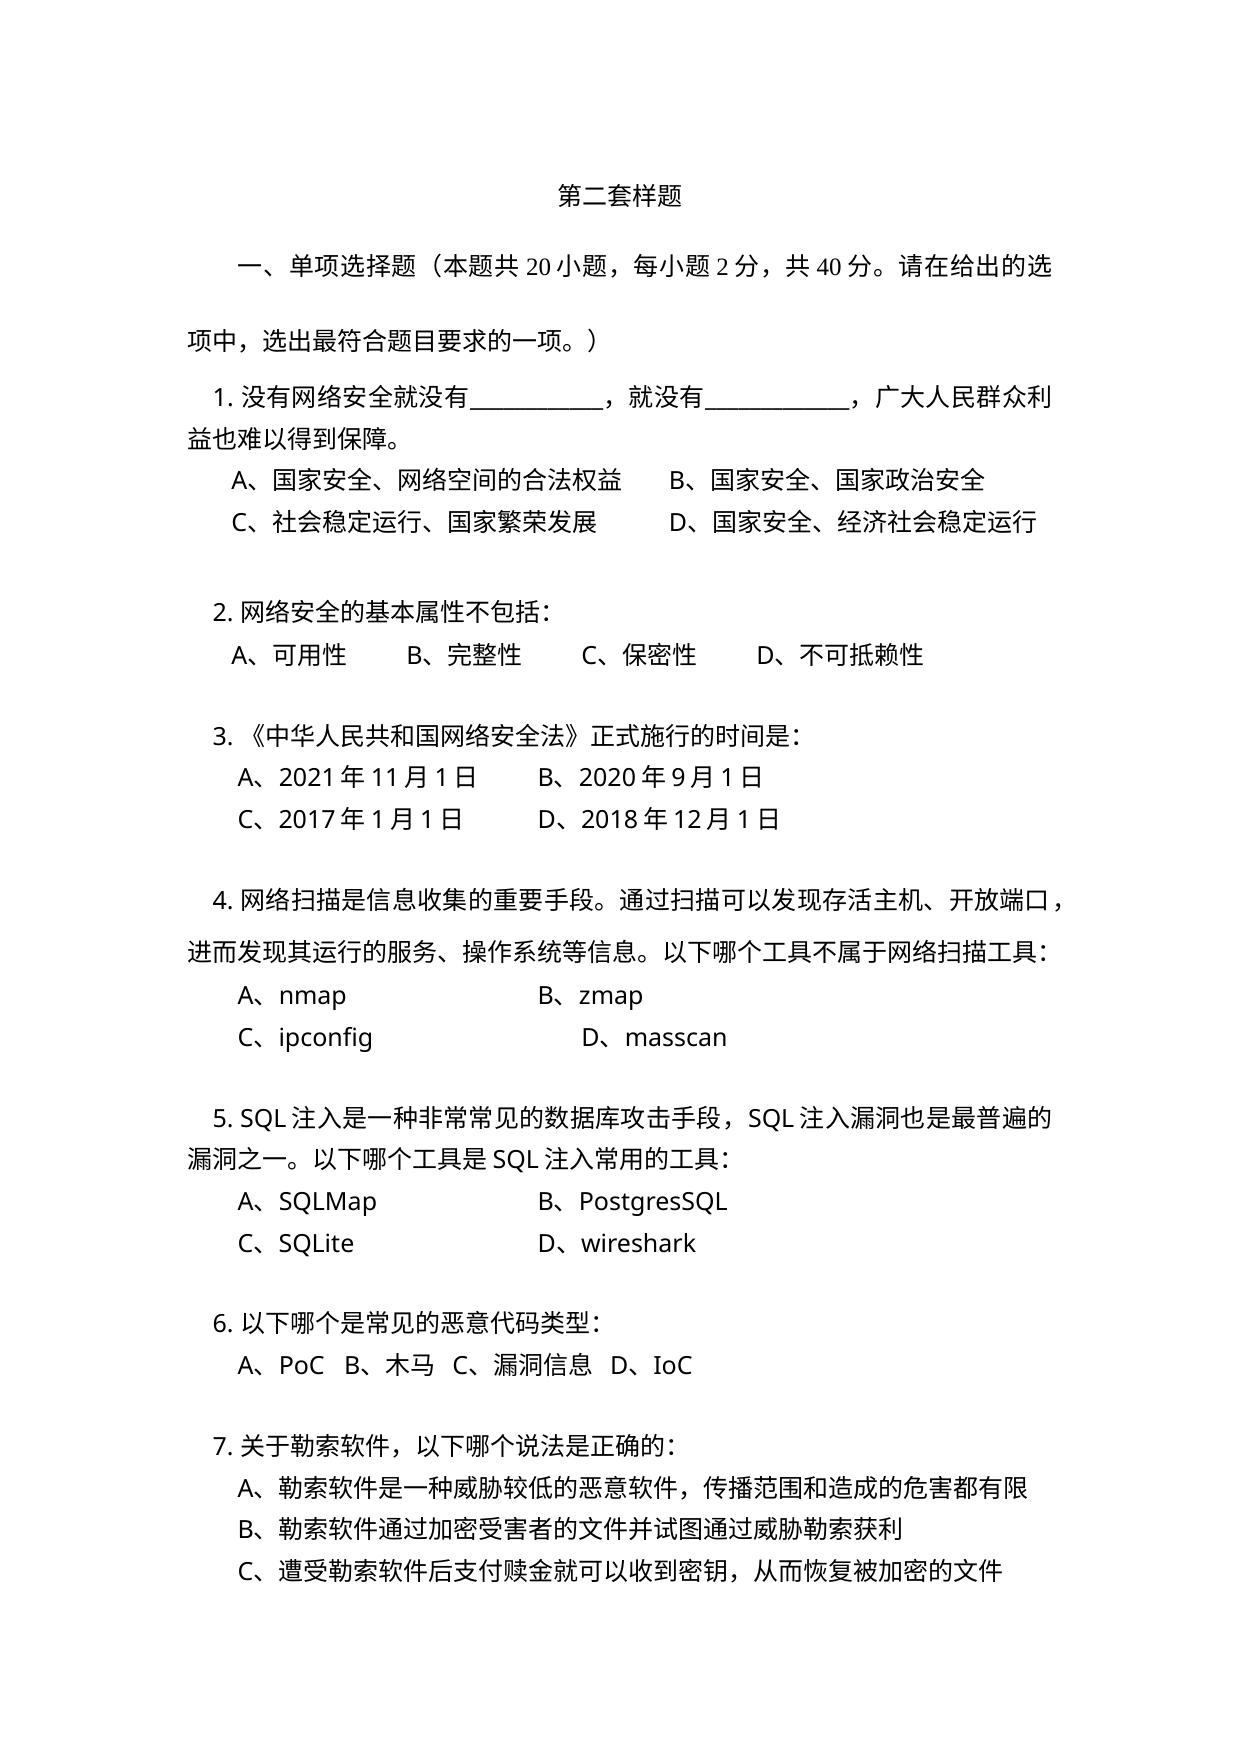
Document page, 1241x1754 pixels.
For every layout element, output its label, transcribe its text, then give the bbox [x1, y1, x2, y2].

text A、可用性 B、完整性 C、保密性 D、不可抵赖性 [187, 635, 1053, 672]
text A、PoC B、木马 C、漏洞信息 D、IoC [231, 1346, 1053, 1382]
list 《中华人民共和国网络安全法》正式施行的时间是： [187, 716, 1053, 752]
text A、勒索软件是一种威胁较低的恶意软件，传播范围和造成的危害都有限 [231, 1468, 1053, 1504]
text B、勒索软件通过加密受害者的文件并试图通过威胁勒索获利 [231, 1510, 1053, 1546]
list SQL注入是一种非常常见的数据库攻击手段，SQL注入漏洞也是最普遍的漏洞之一。以下哪个工具是SQL注入常用的工具： [187, 1098, 1053, 1176]
text 第二套样题 [187, 162, 1053, 227]
text 1. 没有网络安全就没有____________，就没有_____________，广大人民群众利益也难以得到保障。 [187, 377, 1053, 455]
list 关于勒索软件，以下哪个说法是正确的： [187, 1426, 1053, 1463]
text C、2017年1月1日 D、2018年12月1日 [231, 799, 1053, 836]
text A、SQLMap B、PostgresSQL [231, 1181, 1053, 1218]
list 以下哪个是常见的恶意代码类型： [187, 1304, 1053, 1340]
list 网络安全的基本属性不包括： [187, 583, 1053, 629]
text A、2021年11月1日 B、2020年9月1日 [231, 758, 1053, 794]
text C、社会稳定运行、国家繁荣发展 D、国家安全、经济社会稳定运行 [187, 502, 1053, 539]
text A、nmap B、zmap [231, 976, 1053, 1012]
text A、国家安全、网络空间的合法权益 B、国家安全、国家政治安全 [187, 461, 1053, 497]
text C、SQLite D、wireshark [231, 1223, 1053, 1259]
text C、遭受勒索软件后支付赎金就可以收到密钥，从而恢复被加密的文件 [231, 1551, 1053, 1588]
text 一、单项选择题（本题共20小题，每小题2分，共40分。请在给出的选项中，选出最符合题目要求的一项。） [187, 232, 1053, 372]
text C、ipconfig D、masscan [231, 1017, 1053, 1053]
list 网络扫描是信息收集的重要手段。通过扫描可以发现存活主机、开放端口，进而发现其运行的服务、操作系统等信息。以下哪个工具不属于网络扫描工具： [187, 880, 1053, 969]
